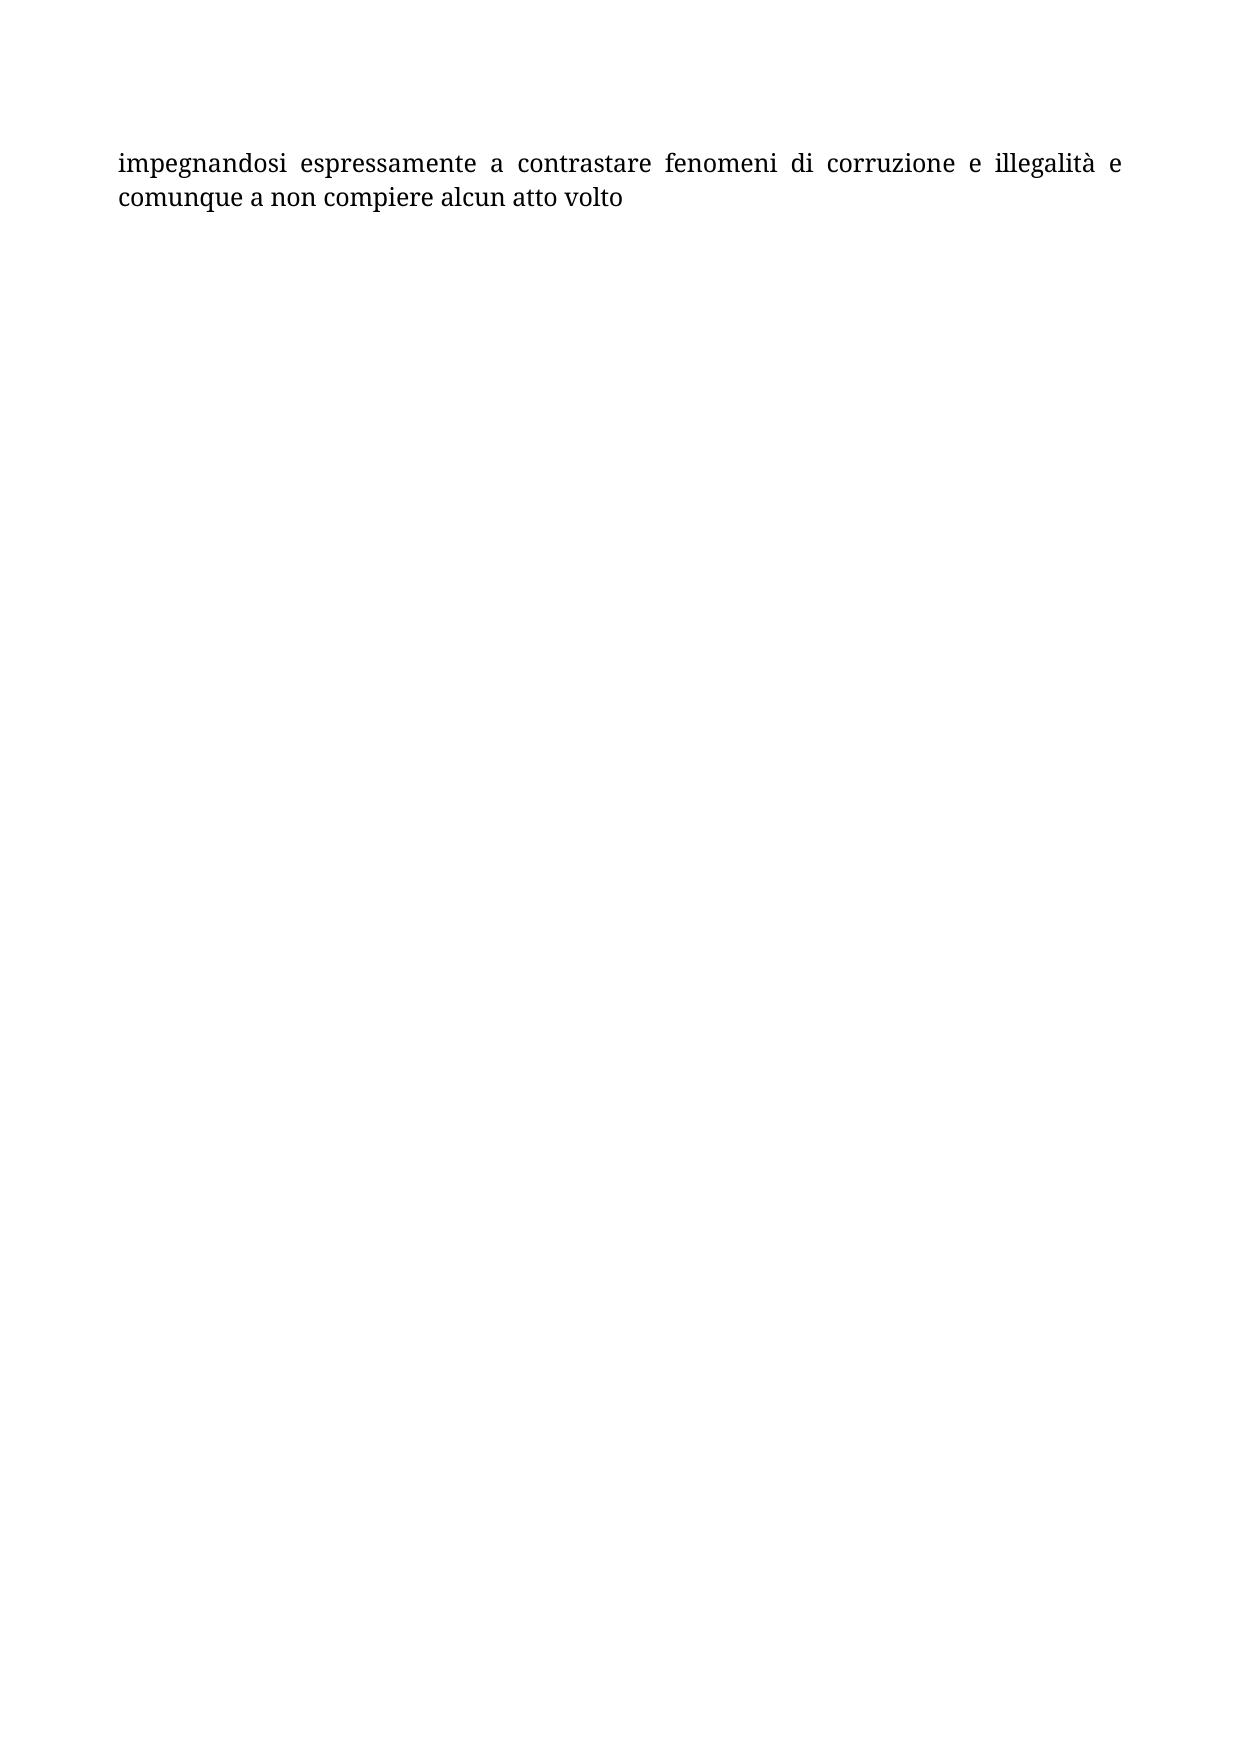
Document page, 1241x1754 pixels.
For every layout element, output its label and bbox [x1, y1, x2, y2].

text [118, 146, 1123, 214]
